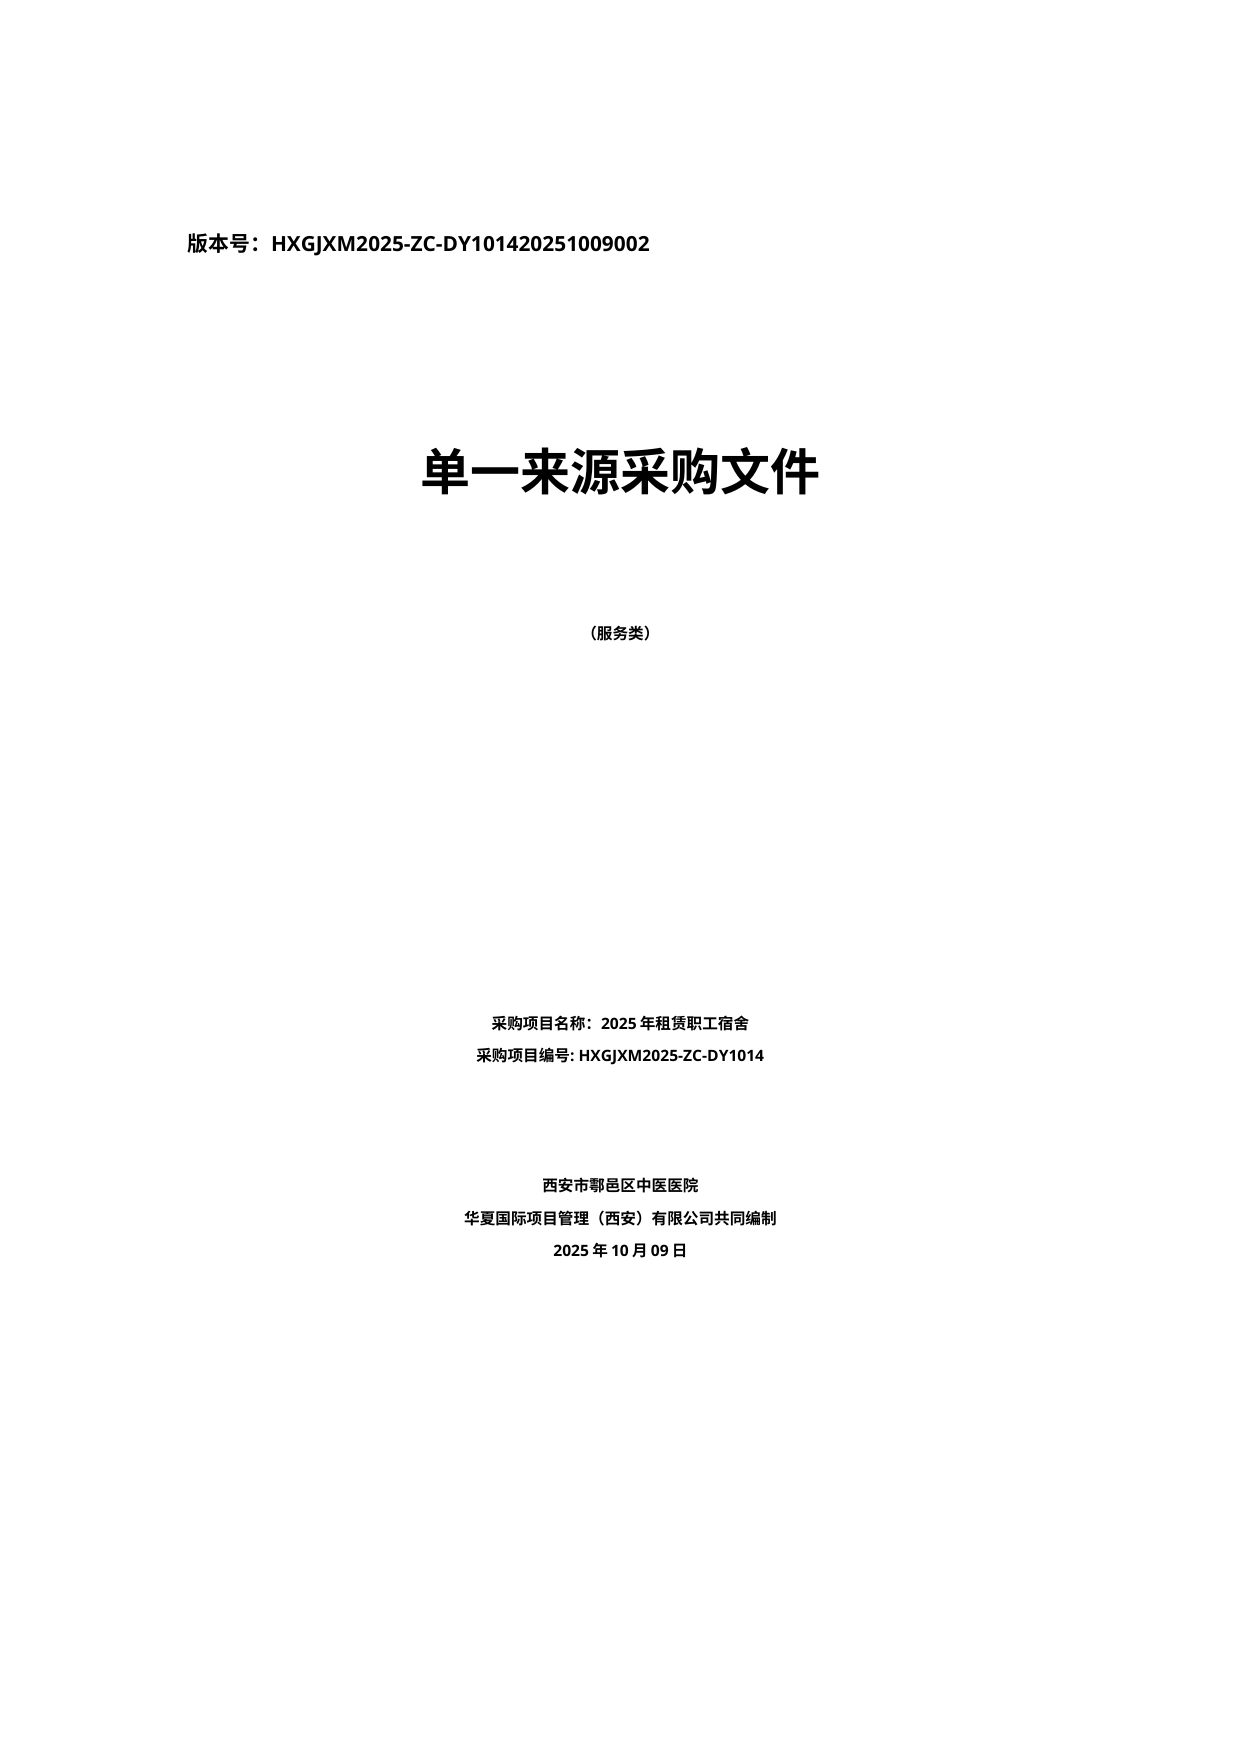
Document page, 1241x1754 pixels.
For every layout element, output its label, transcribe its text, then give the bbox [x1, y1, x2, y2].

text 采购项目名称：2025年租赁职工宿舍 [187, 1007, 1053, 1039]
text 单一来源采购文件 [187, 422, 1053, 617]
text 采购项目编号: HXGJXM2025-ZC-DY1014 [187, 1039, 1053, 1169]
text 西安市鄠邑区中医医院 [187, 1169, 1053, 1202]
text （服务类） [187, 617, 1053, 1007]
text 华夏国际项目管理（西安）有限公司共同编制 [187, 1202, 1053, 1234]
text 版本号：HXGJXM2025-ZC-DY101420251009002 [187, 227, 1053, 422]
text 2025年10月09日 [187, 1234, 1053, 1267]
